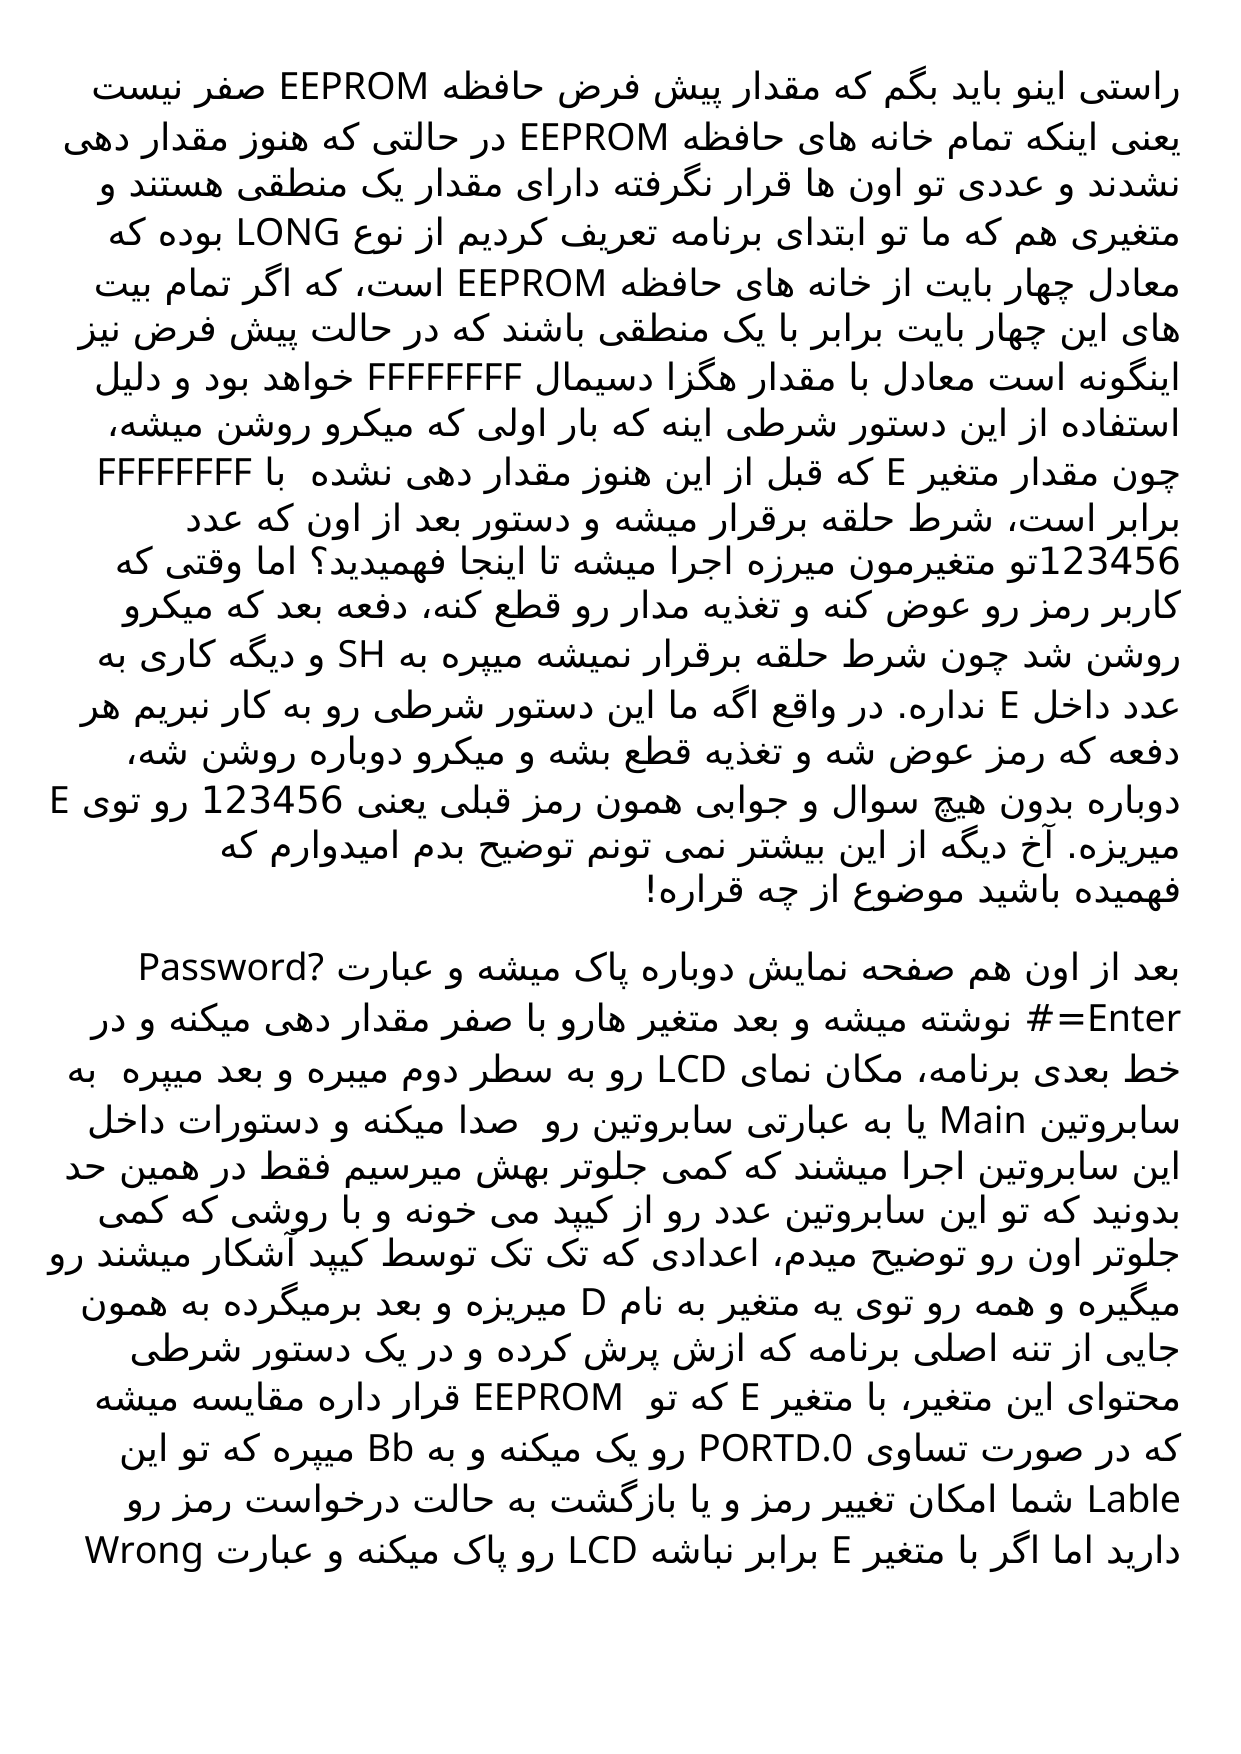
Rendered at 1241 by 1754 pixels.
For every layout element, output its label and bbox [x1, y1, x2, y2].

text [44, 59, 1181, 911]
text [44, 941, 1181, 1574]
